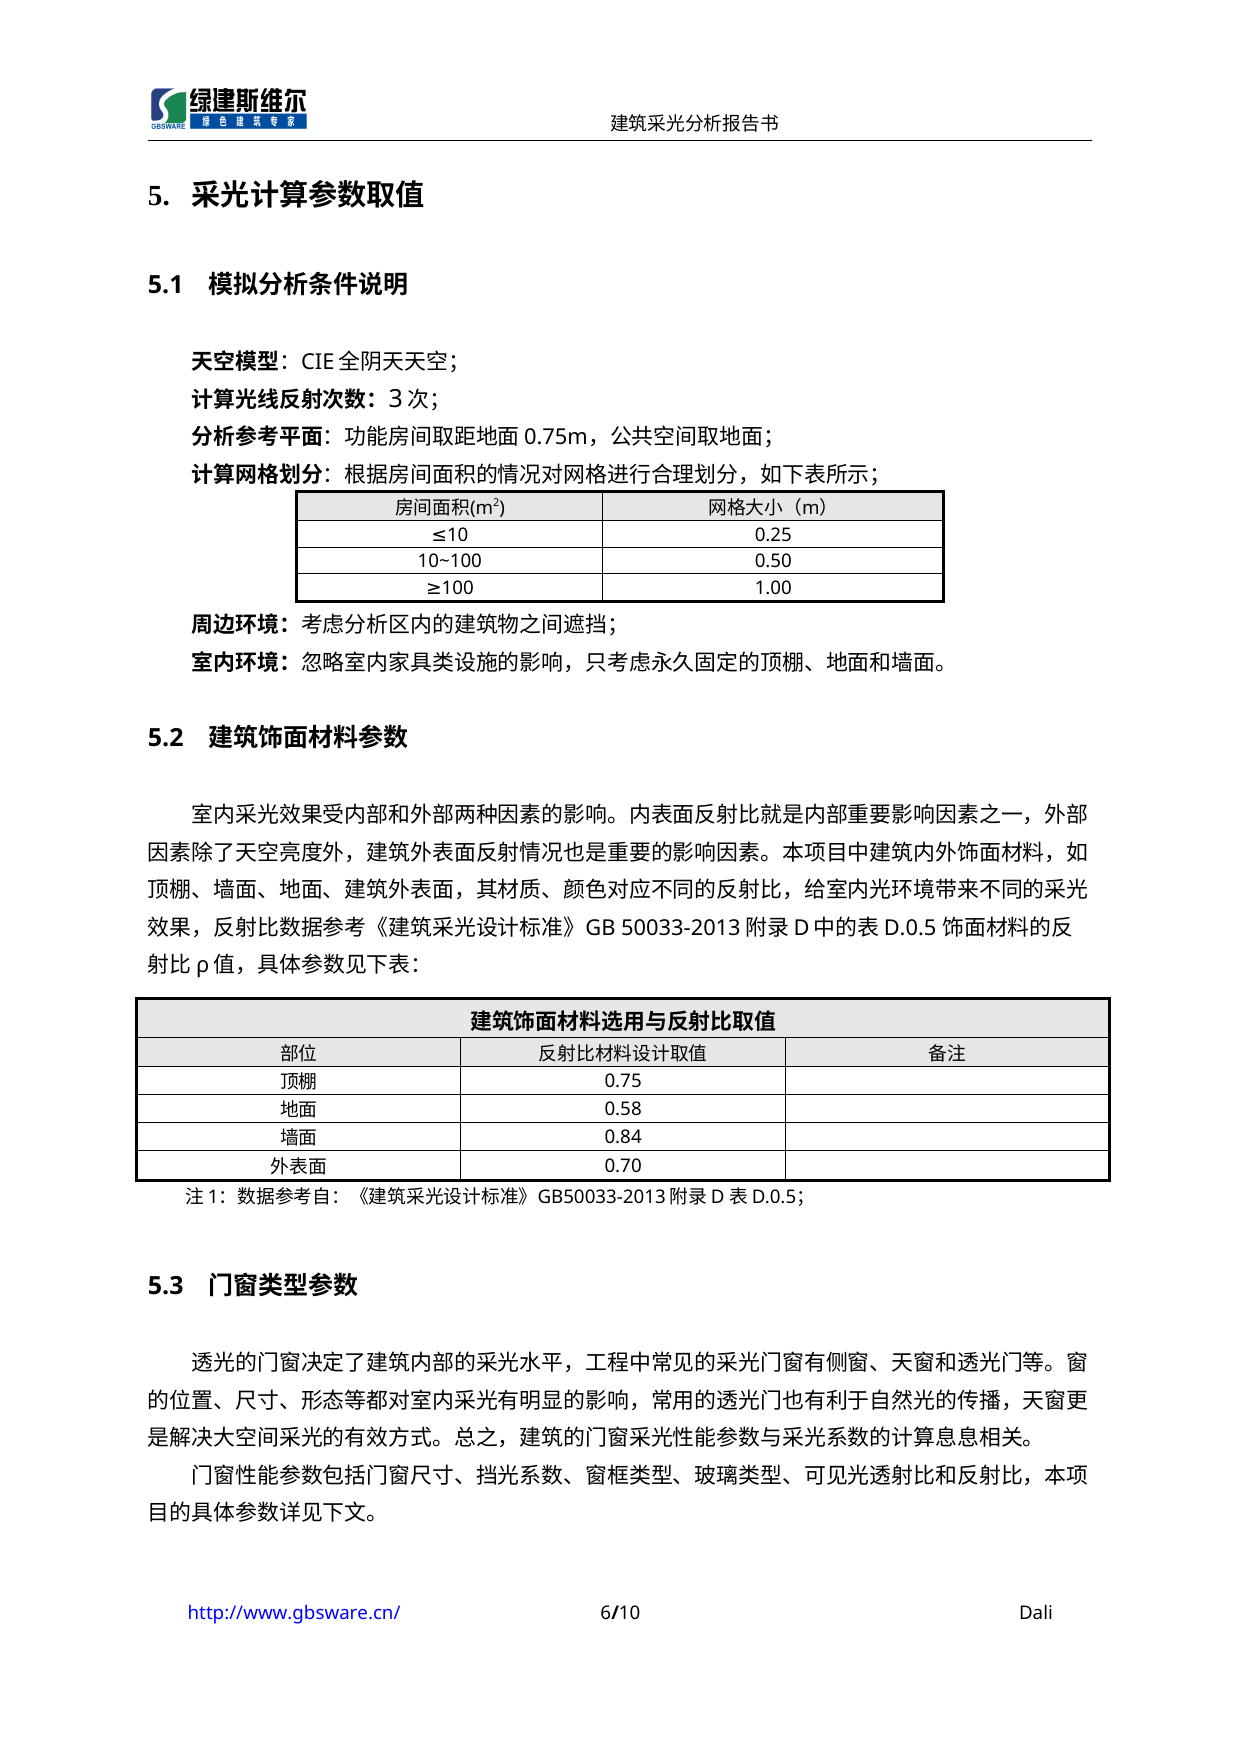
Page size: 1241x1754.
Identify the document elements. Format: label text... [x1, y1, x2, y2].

table_cell ≥100 [298, 574, 602, 600]
table_cell [786, 1095, 1108, 1122]
table_cell 部位 [138, 1038, 460, 1066]
table_cell 墙面 [138, 1123, 460, 1150]
subtitle 门窗类型参数 [148, 1251, 1092, 1316]
table_cell 0.25 [603, 521, 942, 547]
subtitle 建筑饰面材料参数 [148, 703, 1092, 768]
table_cell ≤10 [298, 521, 602, 547]
table_cell 0.70 [461, 1151, 785, 1178]
table_header 建筑饰面材料选用与反射比取值 [138, 1000, 1108, 1037]
table_cell 顶棚 [138, 1067, 460, 1094]
text 透光的门窗决定了建筑内部的采光水平，工程中常见的采光门窗有侧窗、天窗和透光门等。窗的位置、尺寸、形态等都对室内采光有明显的影响，常用的透光门也有利于自然光的传播，天窗更是解决大空间采光的有效方式。总之，建筑的门窗采光性能参数与采光系数的计算息息相关。 [148, 1341, 1092, 1453]
table_cell [786, 1067, 1108, 1094]
text 计算网格划分：根据房间面积的情况对网格进行合理划分，如下表所示； [148, 452, 1092, 490]
table_cell 0.75 [461, 1067, 785, 1094]
text 室内采光效果受内部和外部两种因素的影响。内表面反射比就是内部重要影响因素之一，外部因素除了天空亮度外，建筑外表面反射情况也是重要的影响因素。本项目中建筑内外饰面材料，如顶棚、墙面、地面、建筑外表面，其材质、颜色对应不同的反射比，给室内光环境带来不同的采光效果，反射比数据参考《建筑采光设计标准》GB 50033-2013附录D中的表D.0.5 饰面材料的反射比ρ值，具体参数见下表： [148, 793, 1092, 980]
text 注1：数据参考自：《建筑采光设计标准》GB50033-2013附录D 表D.0.5； [148, 1182, 1092, 1209]
table_cell 反射比材料设计取值 [461, 1038, 785, 1066]
table_cell [786, 1151, 1108, 1178]
text 天空模型：CIE全阴天天空； [148, 340, 1092, 377]
text 分析参考平面：功能房间取距地面，公共空间取地面； [148, 415, 1092, 452]
text 周边环境：考虑分析区内的建筑物之间遮挡； [148, 603, 1092, 640]
table_cell 0.84 [461, 1123, 785, 1150]
table_cell 1.00 [603, 574, 942, 600]
text 门窗性能参数包括门窗尺寸、挡光系数、窗框类型、玻璃类型、可见光透射比和反射比，本项目的具体参数详见下文。 [148, 1453, 1092, 1528]
table_cell 外表面 [138, 1151, 460, 1178]
text 室内环境：忽略室内家具类设施的影响，只考虑永久固定的顶棚、地面和墙面。 [148, 640, 1092, 678]
text 计算光线反射次数：3次； [148, 377, 1092, 415]
table_cell 备注 [786, 1038, 1108, 1066]
table_cell 0.50 [603, 548, 942, 573]
table_cell 地面 [138, 1095, 460, 1122]
subtitle 采光计算参数取值 [148, 160, 1092, 225]
table_cell [786, 1123, 1108, 1150]
table_cell 0.58 [461, 1095, 785, 1122]
picture [147, 88, 308, 130]
table_header 网格大小（m） [603, 493, 942, 520]
subtitle 模拟分析条件说明 [148, 250, 1092, 315]
table_cell 10~100 [298, 548, 602, 573]
table_header 房间面积(m2) [298, 493, 602, 520]
